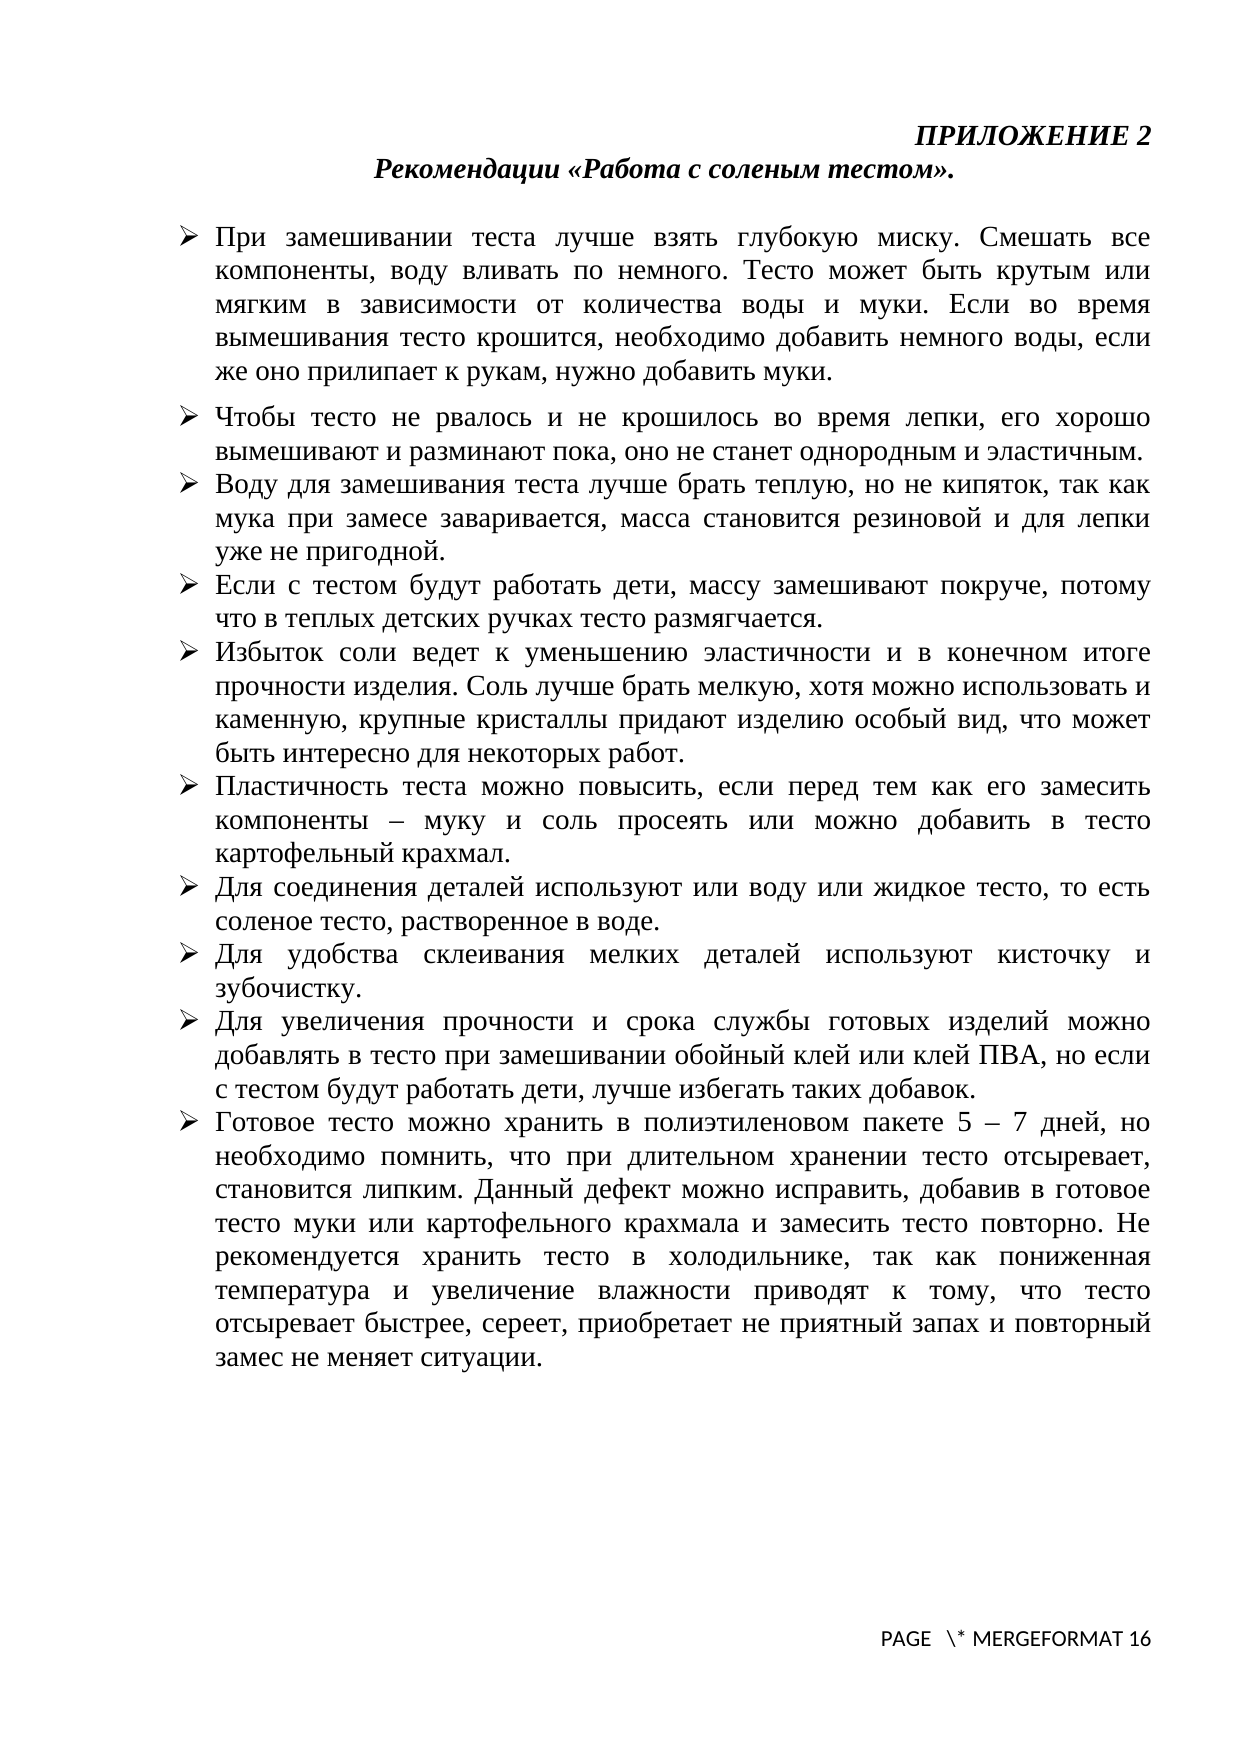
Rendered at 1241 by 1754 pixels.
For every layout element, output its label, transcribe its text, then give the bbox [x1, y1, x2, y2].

list Чтобы тесто не рвалось и не крошилось во время лепки, его хорошо вымешивают и разминают пока, оно не станет однородным и эластичным. [177, 399, 1152, 466]
list Для соединения деталей используют или воду или жидкое тесто, то есть соленое тесто, растворенное в воде. [177, 869, 1152, 936]
list Готовое тесто можно хранить в полиэтиленовом пакете 5 – 7 дней, но необходимо помнить, что при длительном хранении тесто отсыревает, становится липким. Данный дефект можно исправить, добавив в готовое тесто муки или картофельного крахмала и замесить тесто повторно. Не рекомендуется хранить тесто в холодильнике, так как пониженная температура и увеличение влажности приводят к тому, что тесто отсыревает быстрее, сереет, приобретает не приятный запах и повторный замес не меняет ситуации. [177, 1104, 1152, 1373]
list Пластичность теста можно повысить, если перед тем как его замесить компоненты – муку и соль просеять или можно добавить в тесто картофельный крахмал. [177, 768, 1152, 869]
list Для удобства склеивания мелких деталей используют кисточку и зубочистку. [177, 936, 1152, 1003]
list Если с тестом будут работать дети, массу замешивают покруче, потому что в теплых детских ручках тесто размягчается. [177, 567, 1152, 634]
list Воду для замешивания теста лучше брать теплую, но не кипяток, так как мука при замесе заваривается, масса становится резиновой и для лепки уже не пригодной. [177, 466, 1152, 567]
text ПРИЛОЖЕНИЕ 2 [177, 118, 1152, 152]
list При замешивании теста лучше взять глубокую миску. Смешать все компоненты, воду вливать по немного. Тесто может быть крутым или мягким в зависимости от количества воды и муки. Если во время вымешивания тесто крошится, необходимо добавить немного воды, если же оно прилипает к рукам, нужно добавить муки. [177, 219, 1152, 387]
list Для увеличения прочности и срока службы готовых изделий можно добавлять в тесто при замешивании обойный клей или клей ПВА, но если с тестом будут работать дети, лучше избегать таких добавок. [177, 1003, 1152, 1104]
list Избыток соли ведет к уменьшению эластичности и в конечном итоге прочности изделия. Соль лучше брать мелкую, хотя можно использовать и каменную, крупные кристаллы придают изделию особый вид, что может быть интересно для некоторых работ. [177, 634, 1152, 768]
text Рекомендации «Работа с соленым тестом». [177, 152, 1152, 185]
